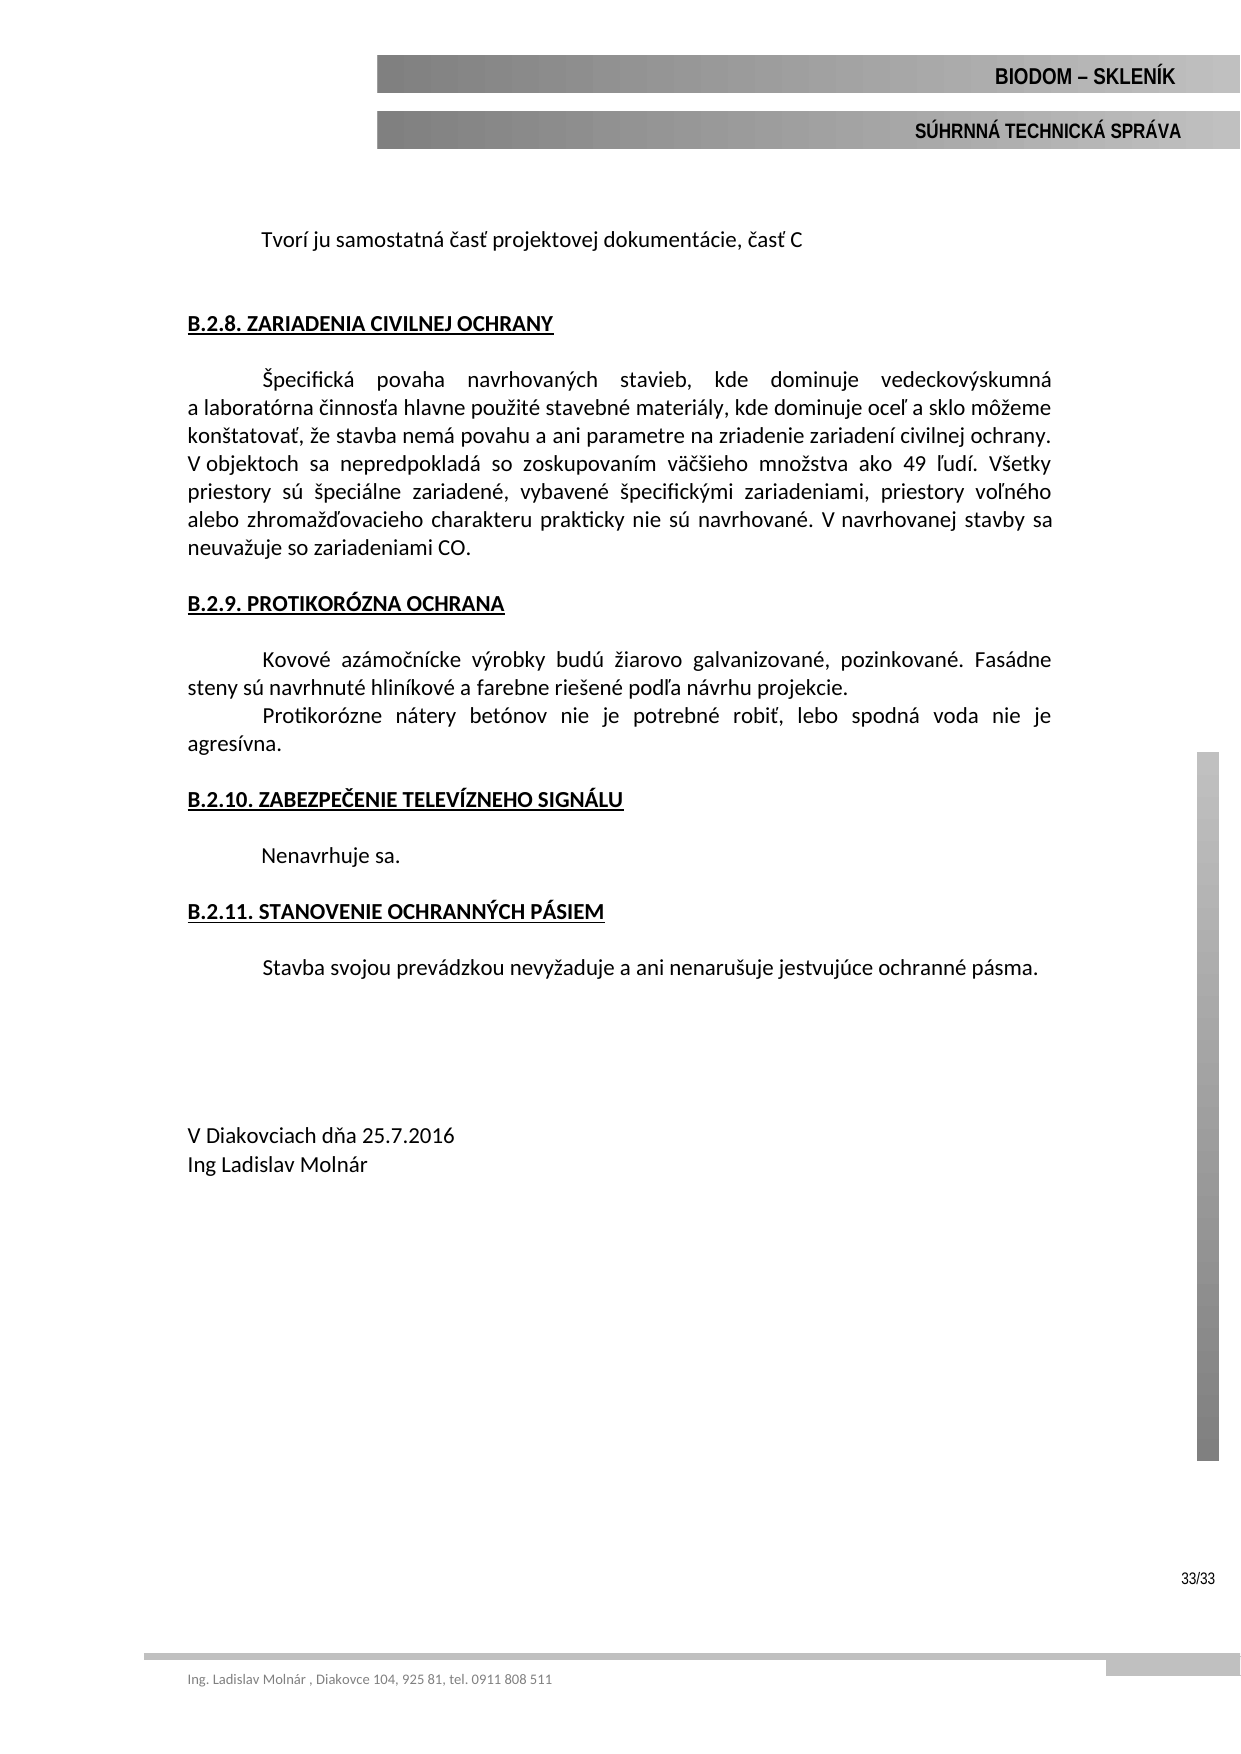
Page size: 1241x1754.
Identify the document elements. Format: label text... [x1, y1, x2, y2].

text Stavba svojou prevádzkou nevyžaduje a ani nenarušuje jestvujúce ochranné pásma. [187, 953, 1053, 982]
text B.2.9. Protikorózna ochrana [187, 589, 1053, 617]
text B.2.8. Zariadenia civilnej ochrany [187, 309, 1053, 337]
text B.2.11. Stanovenie ochranných pásiem [187, 897, 1053, 926]
text Nenavrhuje sa. [187, 841, 1053, 869]
text V navrhovanej stavby sa neuvažuje so zariadeniami CO. [187, 365, 1053, 561]
text V dňa [187, 1122, 1053, 1150]
text Tvorí ju samostatná časť projektovej dokumentácie, časť C [187, 225, 1053, 253]
text B.2.10. Zabezpečenie televízneho signálu [187, 785, 1053, 813]
text Protikorózne nátery betónov nie je potrebné robiť, lebo voda nie je agresívna. [187, 701, 1053, 757]
text Kovovézámočnícke výrobky [187, 645, 1053, 701]
